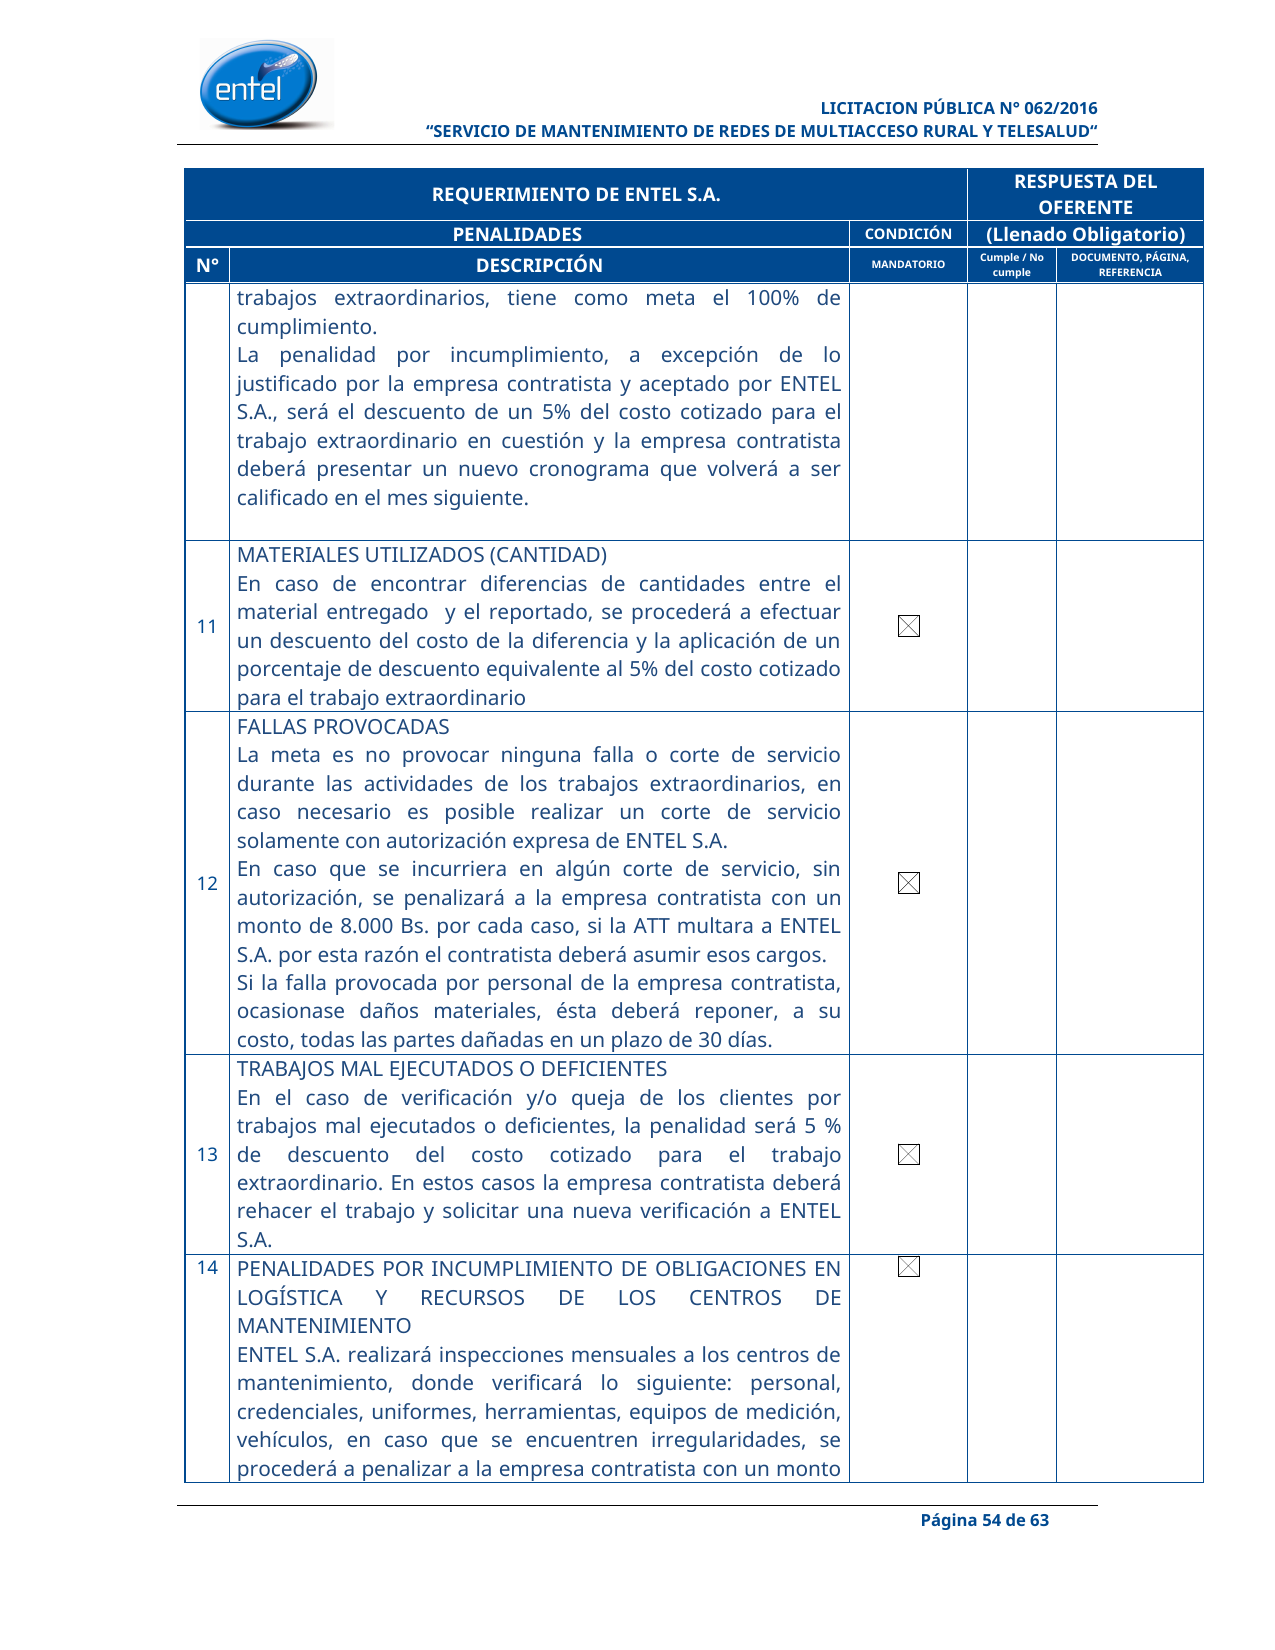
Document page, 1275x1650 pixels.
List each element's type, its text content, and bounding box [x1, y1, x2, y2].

table_cell [850, 1255, 967, 1482]
table_cell PENALIDADES [186, 221, 849, 246]
table_cell [968, 1255, 1056, 1482]
table_cell DOCUMENTO, PÁGINA, REFERENCIA [1057, 248, 1203, 282]
table_cell CONDICIÓN [850, 221, 967, 246]
table_cell [968, 541, 1056, 711]
table_cell MATERIALES UTILIZADOS (CANTIDAD) En caso de encontrar diferencias de cantidades entre el material entregado y el reportado, se procederá a efectuar un descuento del costo de la diferencia y la aplicación de un porcentaje de descuento equivalente al 5% del costo cotizado para el trabajo extraordinario [230, 541, 849, 711]
table_cell [1057, 541, 1203, 711]
table_cell 14 [186, 1255, 229, 1482]
table_cell [850, 1055, 967, 1253]
table_header REQUERIMIENTO DE ENTEL S.A. [186, 169, 967, 220]
table_cell [968, 1055, 1056, 1253]
table_cell DESCRIPCIÓN [230, 248, 849, 282]
table_cell [1057, 284, 1203, 539]
table_cell FALLAS PROVOCADAS La meta es no provocar ninguna falla o corte de servicio durante las actividades de los trabajos extraordinarios, en caso necesario es posible realizar un corte de servicio solamente con autorización expresa de ENTEL S.A. En caso que se incurriera en algún corte de servicio, sin autorización, se penalizará a la empresa contratista con un monto de 8.000 Bs. por cada caso, si la ATT multara a ENTEL S.A. por esta razón el contratista deberá asumir esos cargos. Si la falla provocada por personal de la empresa contratista, ocasionase daños materiales, ésta deberá reponer, a su costo, todas las partes dañadas en un plazo de 30 días. [230, 712, 849, 1053]
table_cell MANDATORIO [850, 248, 967, 282]
table_cell 11 [186, 541, 229, 711]
table_cell [850, 541, 967, 711]
table_cell (Llenado Obligatorio) [968, 221, 1203, 246]
table_header RESPUESTA DEL OFERENTE [968, 169, 1203, 220]
table_cell [968, 284, 1056, 539]
table_cell TRABAJOS MAL EJECUTADOS O DEFICIENTES En el caso de verificación y/o queja de los clientes por trabajos mal ejecutados o deficientes, la penalidad será 5 % de descuento del costo cotizado para el trabajo extraordinario. En estos casos la empresa contratista deberá rehacer el trabajo y solicitar una nueva verificación a ENTEL S.A. [230, 1055, 849, 1253]
picture [199, 38, 335, 130]
table_cell [1057, 712, 1203, 1053]
table_cell [1057, 1055, 1203, 1253]
table_cell Cumple / No cumple [968, 248, 1056, 282]
table_cell [850, 284, 967, 539]
table_cell [1057, 1255, 1203, 1482]
table_cell N° [186, 248, 229, 282]
table_cell 13 [186, 1055, 229, 1253]
table_cell [850, 712, 967, 1053]
table_cell [968, 712, 1056, 1053]
table_cell 10 [186, 284, 229, 539]
table_cell 12 [186, 712, 229, 1053]
